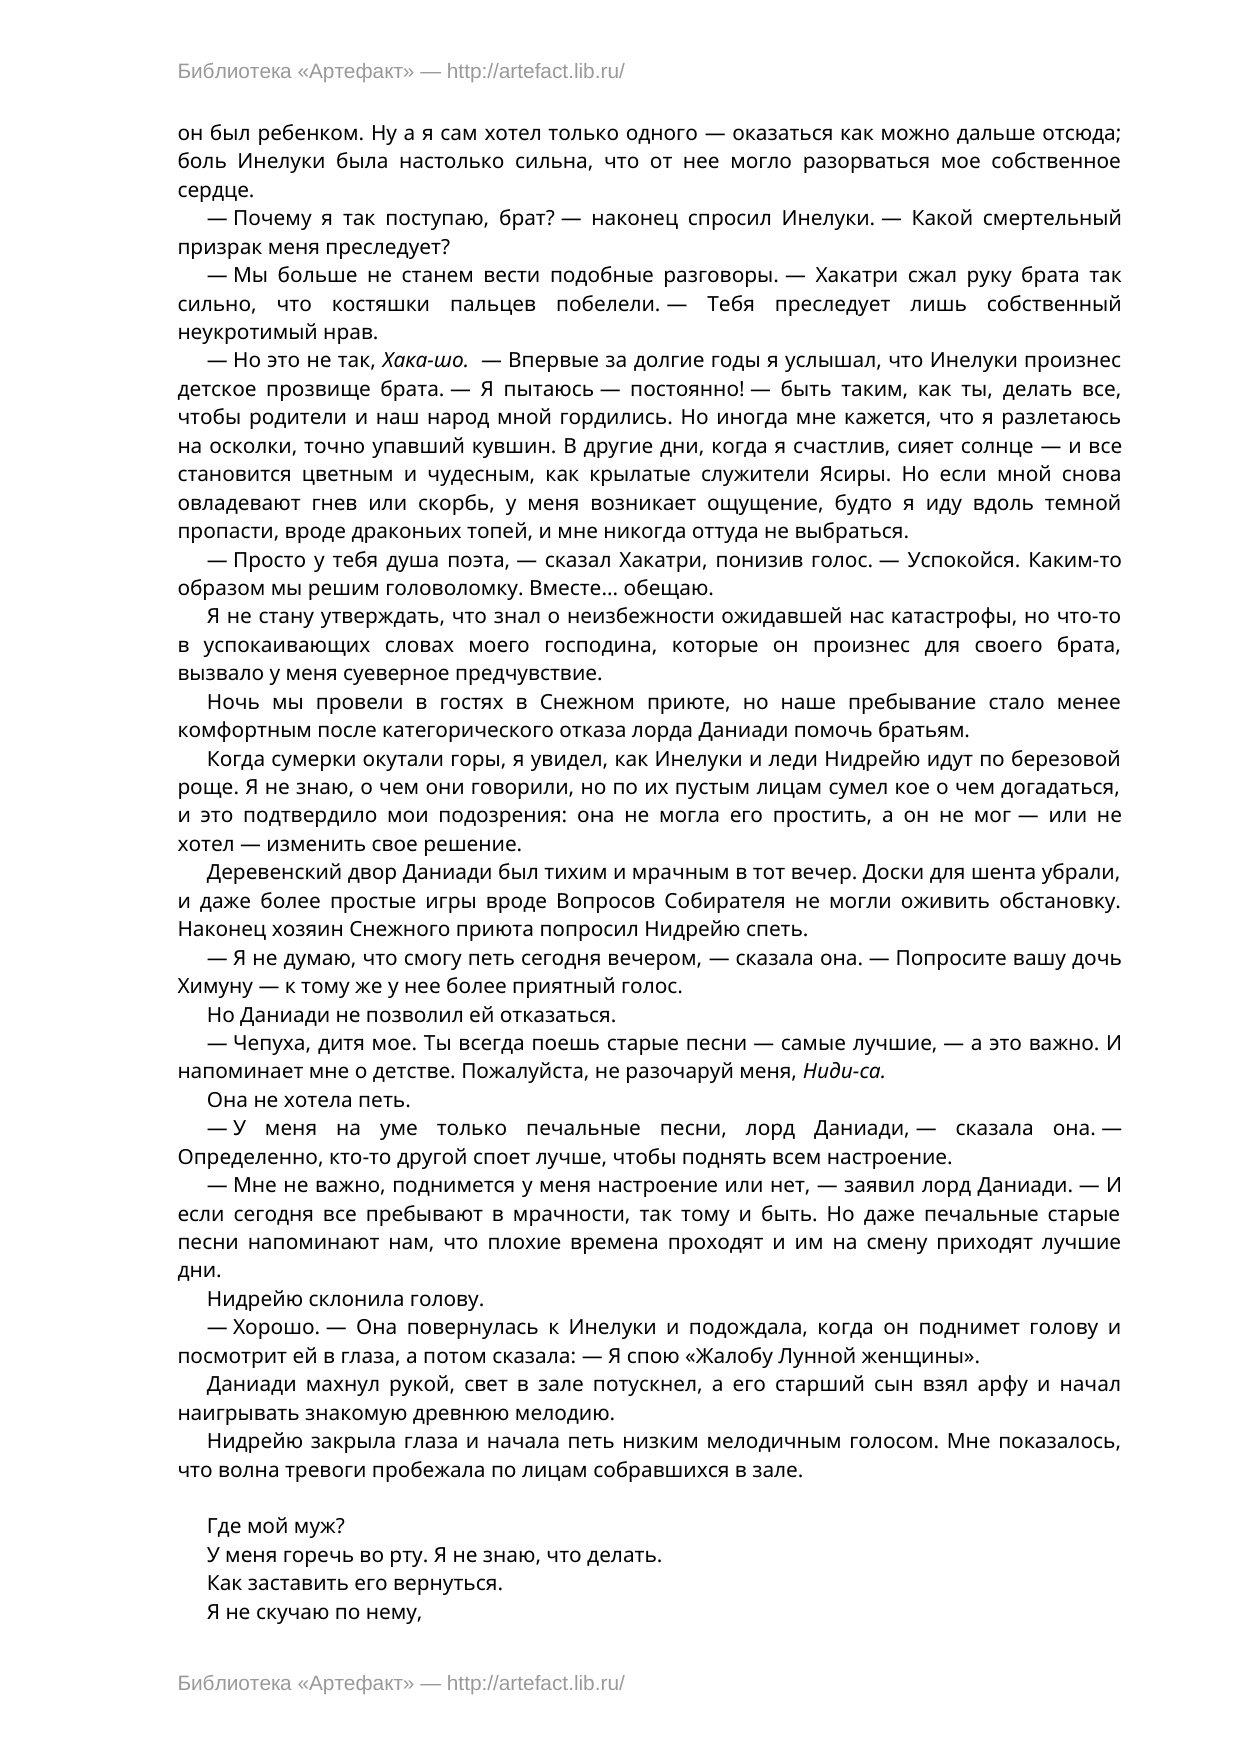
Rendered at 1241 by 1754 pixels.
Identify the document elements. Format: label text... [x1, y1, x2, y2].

text Она не хотела петь. [177, 1085, 1122, 1113]
text — Мне не важно, поднимется у меня настроение или нет, — заявил лорд Даниади. — И если сегодня все пребывают в мрачности, так тому и быть. Но даже печальные старые песни напоминают нам, что плохие времена проходят и им на смену приходят лучшие дни. [177, 1170, 1122, 1284]
text — Мы больше не станем вести подобные разговоры. — Хакатри сжал руку брата так сильно, что костяшки пальцев побелели. — Тебя преследует лишь собственный неукротимый нрав. [177, 260, 1122, 346]
text У меня горечь во рту. Я не знаю, что делать. [177, 1540, 1122, 1568]
text Но Даниади не позволил ей отказаться. [177, 1000, 1122, 1028]
text — Чепуха, дитя мое. Ты всегда поешь старые песни — самые лучшие, — а это важно. И напоминает мне о детстве. Пожалуйста, не разочаруй меня, Ниди-са. [177, 1028, 1122, 1085]
text — Хорошо. — Она повернулась к Инелуки и подождала, когда он поднимет голову и посмотрит ей в глаза, а потом сказала: — Я спою «Жалобу Лунной женщины». [177, 1312, 1122, 1369]
text Даниади махнул рукой, свет в зале потускнел, а его старший сын взял арфу и начал наигрывать знакомую древнюю мелодию. [177, 1369, 1122, 1426]
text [177, 118, 1122, 203]
text Нидрейю закрыла глаза и начала петь низким мелодичным голосом. Мне показалось, что волна тревоги пробежала по лицам собравшихся в зале. [177, 1426, 1122, 1483]
text Нидрейю склонила голову. [177, 1284, 1122, 1312]
text Деревенский двор Даниади был тихим и мрачным в тот вечер. Доски для шента убрали, и даже более простые игры вроде Вопросов Собирателя не могли оживить обстановку. Наконец хозяин Снежного приюта попросил Нидрейю спеть. [177, 857, 1122, 943]
text Я не скучаю по нему, [177, 1597, 1122, 1625]
text Когда сумерки окутали горы, я увидел, как Инелуки и леди Нидрейю идут по березовой роще. Я не знаю, о чем они говорили, но по их пустым лицам сумел кое о чем догадаться, и это подтвердило мои подозрения: она не могла его простить, а он не мог — или не хотел — изменить свое решение. [177, 744, 1122, 857]
text — Почему я так поступаю, брат? — наконец спросил Инелуки. — Какой смертельный призрак меня преследует? [177, 203, 1122, 260]
text — У меня на уме только печальные песни, лорд Даниади, — сказала она. — Определенно, кто-то другой споет лучше, чтобы поднять всем настроение. [177, 1113, 1122, 1170]
text — Я не думаю, что смогу петь сегодня вечером, — сказала она. — Попросите вашу дочь Химуну — к тому же у нее более приятный голос. [177, 943, 1122, 1000]
text Ночь мы провели в гостях в Снежном приюте, но наше пребывание стало менее комфортным после категорического отказа лорда Даниади помочь братьям. [177, 687, 1122, 744]
text — Но это не так, Хака-шо. — Впервые за долгие годы я услышал, что Инелуки произнес детское прозвище брата. — Я пытаюсь — постоянно! — быть таким, как ты, делать все, чтобы родители и наш народ мной гордились. Но иногда мне кажется, что я разлетаюсь на осколки, точно упавший кувшин. В другие дни, когда я счастлив, сияет солнце — и все становится цветным и чудесным, как крылатые служители Ясиры. Но если мной снова овладевают гнев или скорбь, у меня возникает ощущение, будто я иду вдоль темной пропасти, вроде драконьих топей, и мне никогда оттуда не выбраться. [177, 346, 1122, 545]
text Как заставить его вернуться. [177, 1568, 1122, 1597]
text Я не стану утверждать, что знал о неизбежности ожидавшей нас катастрофы, но что-то в успокаивающих словах моего господина, которые он произнес для своего брата, вызвало у меня суеверное предчувствие. [177, 602, 1122, 687]
text Где мой муж? [177, 1512, 1122, 1540]
text — Просто у тебя душа поэта, — сказал Хакатри, понизив голос. — Успокойся. Каким-то образом мы решим головоломку. Вместе... обещаю. [177, 545, 1122, 602]
